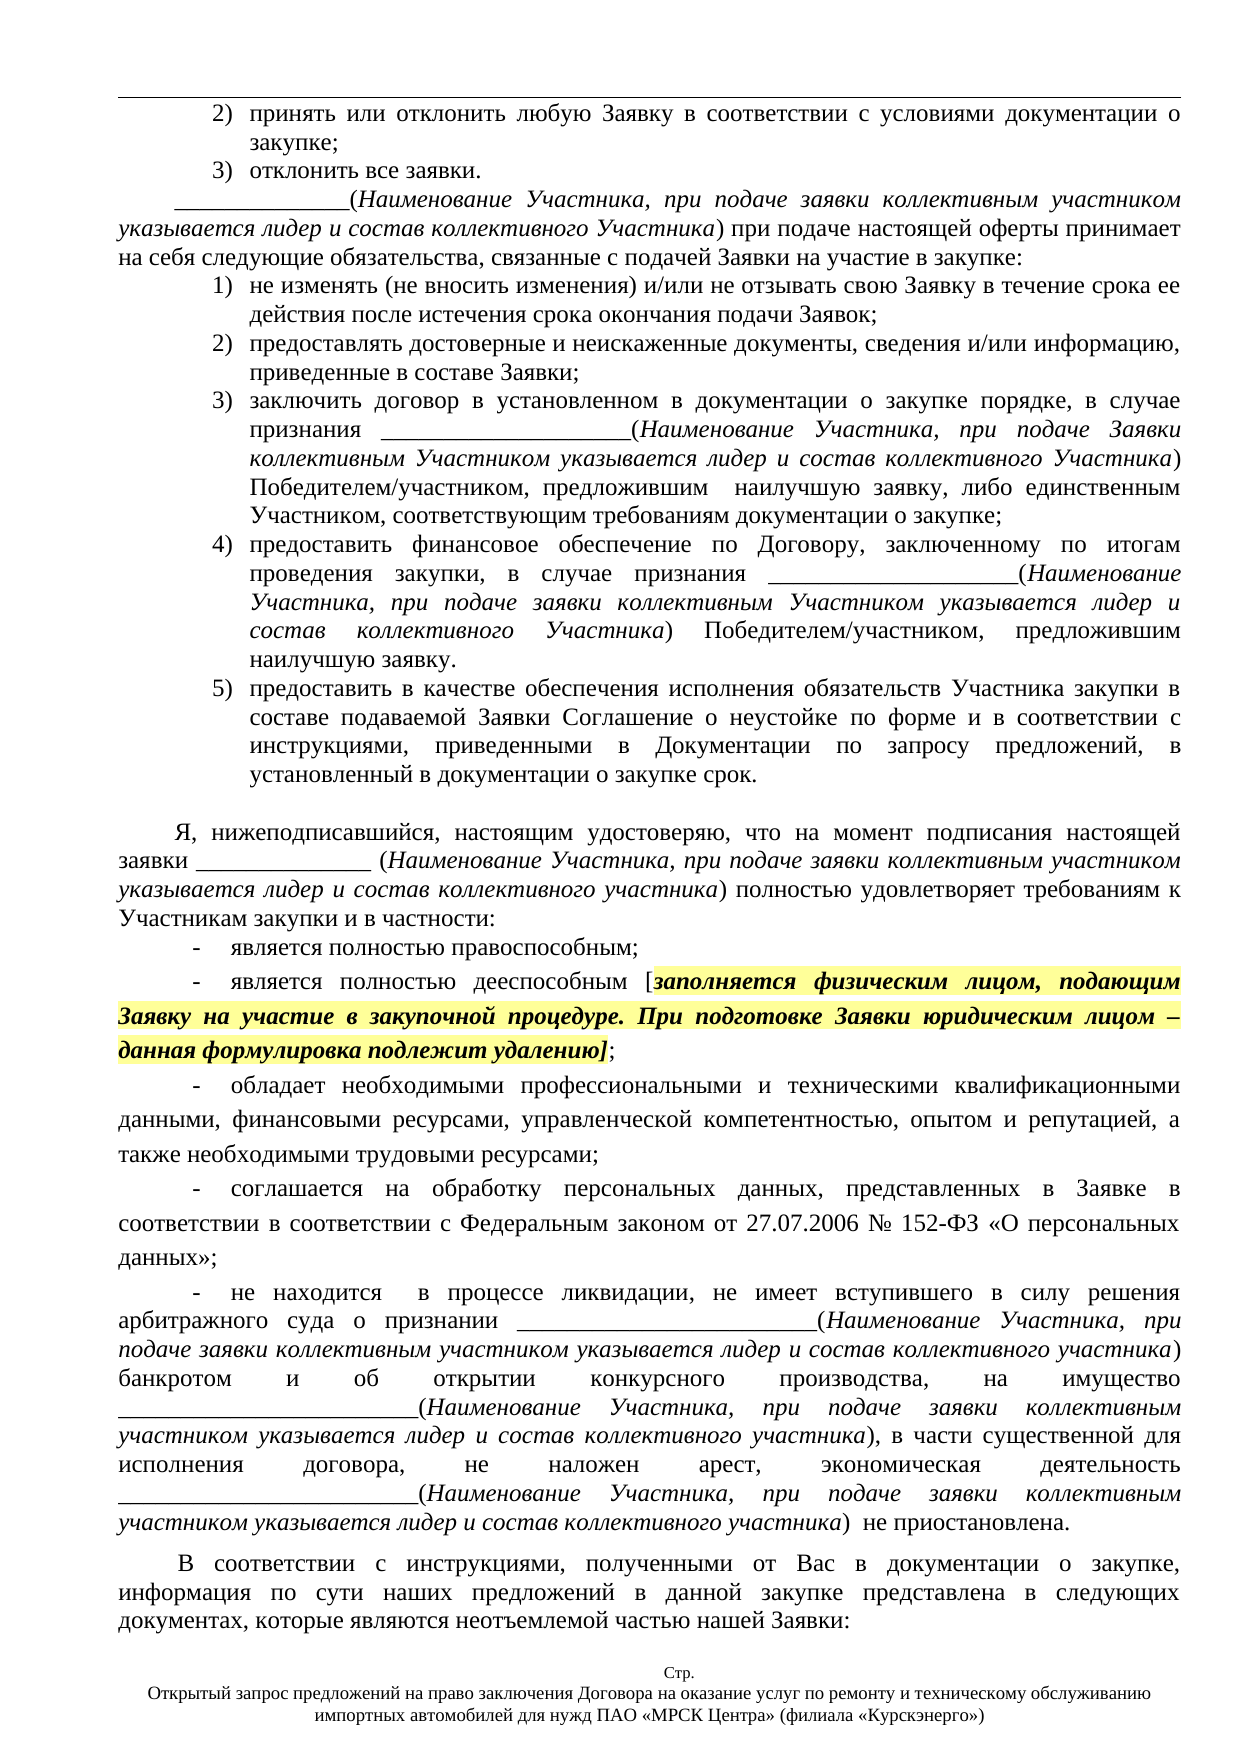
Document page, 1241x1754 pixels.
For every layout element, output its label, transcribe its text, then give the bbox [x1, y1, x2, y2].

list является полностью дееспособным [заполняется физическим лицом, подающим Заявку на участие в закупочной процедуре. При подготовке Заявки юридическим лицом – данная формулировка подлежит удалению]; [118, 1029, 1181, 1064]
list не изменять (не вносить изменения) и/или не отзывать свою Заявку в течение срока ее действия после истечения срока окончания подачи Заявок; [212, 271, 1181, 328]
list отклонить все заявки. [212, 156, 1181, 184]
text ______________(Наименование Участника, при подаче заявки коллективным участником указывается лидер и состав коллективного Участника) при подаче настоящей оферты принимает на себя следующие обязательства, связанные с подачей Заявки на участие в закупке: [118, 184, 1181, 271]
text В соответствии с инструкциями, полученными от Вас в документации о закупке, информация по сути наших предложений в данной закупке представлена в следующих документах, которые являются неотъемлемой частью нашей Заявки: [118, 1548, 1181, 1634]
list предоставить финансовое обеспечение по Договору, заключенному по итогам проведения закупки, в случае признания ____________________(Наименование Участника, при подаче заявки коллективным Участником указывается лидер и состав коллективного Участника) Победителем/участником, предложившим наилучшую заявку. [212, 529, 1181, 673]
list заключить договор в установленном в документации о закупке порядке, в случае признания ____________________(Наименование Участника, при подаче Заявки коллективным Участником указывается лидер и состав коллективного Участника) Победителем/участником, предложившим наилучшую заявку, либо единственным Участником, соответствующим требованиям документации о закупке; [212, 386, 1181, 529]
list является полностью правоспособным; [118, 932, 1181, 961]
list принять или отклонить любую Заявку в соответствии с условиями документации о закупке; [212, 98, 1181, 156]
list предоставить в качестве обеспечения исполнения обязательств Участника закупки в составе подаваемой Заявки Соглашение о неустойке по форме и в соответствии с инструкциями, приведенными в Документации по запросу предложений, в установленный в документации о закупке срок. [212, 673, 1181, 788]
list предоставлять достоверные и неискаженные документы, сведения и/или информацию, приведенные в составе Заявки; [212, 328, 1181, 386]
list соглашается на обработку персональных данных, представленных в Заявке в соответствии в соответствии с Федеральным законом от 27.07.2006 № 152-ФЗ «О персональных данных»; [118, 1173, 1181, 1271]
list обладает необходимыми профессиональными и техническими квалификационными данными, финансовыми ресурсами, управленческой компетентностью, опытом и репутацией, а также необходимыми трудовыми ресурсами; [118, 1070, 1181, 1167]
text Я, нижеподписавшийся, настоящим удостоверяю, что на момент подписания настоящей заявки ______________ (Наименование Участника, при подаче заявки коллективным участником указывается лидер и состав коллективного участника) полностью удовлетворяет требованиям к Участникам закупки и в частности: [118, 817, 1181, 932]
list не находится в процессе ликвидации, не имеет вступившего в силу решения арбитражного суда о признании ________________________(Наименование Участника, при подаче заявки коллективным участником указывается лидер и состав коллективного участника) банкротом и об открытии конкурсного производства, на имущество ________________________(Наименование Участника, при подаче заявки коллективным участником указывается лидер и состав коллективного участника), в части существенной для исполнения договора, не наложен арест, экономическая деятельность ________________________(Наименование Участника, при подаче заявки коллективным участником указывается лидер и состав коллективного участника) не приостановлена. [118, 1277, 1181, 1535]
list является полностью дееспособным [заполняется физическим лицом, подающим Заявку на участие в закупочной процедуре. При подготовке Заявки юридическим лицом – данная формулировка подлежит удалению]; [118, 966, 1181, 1001]
